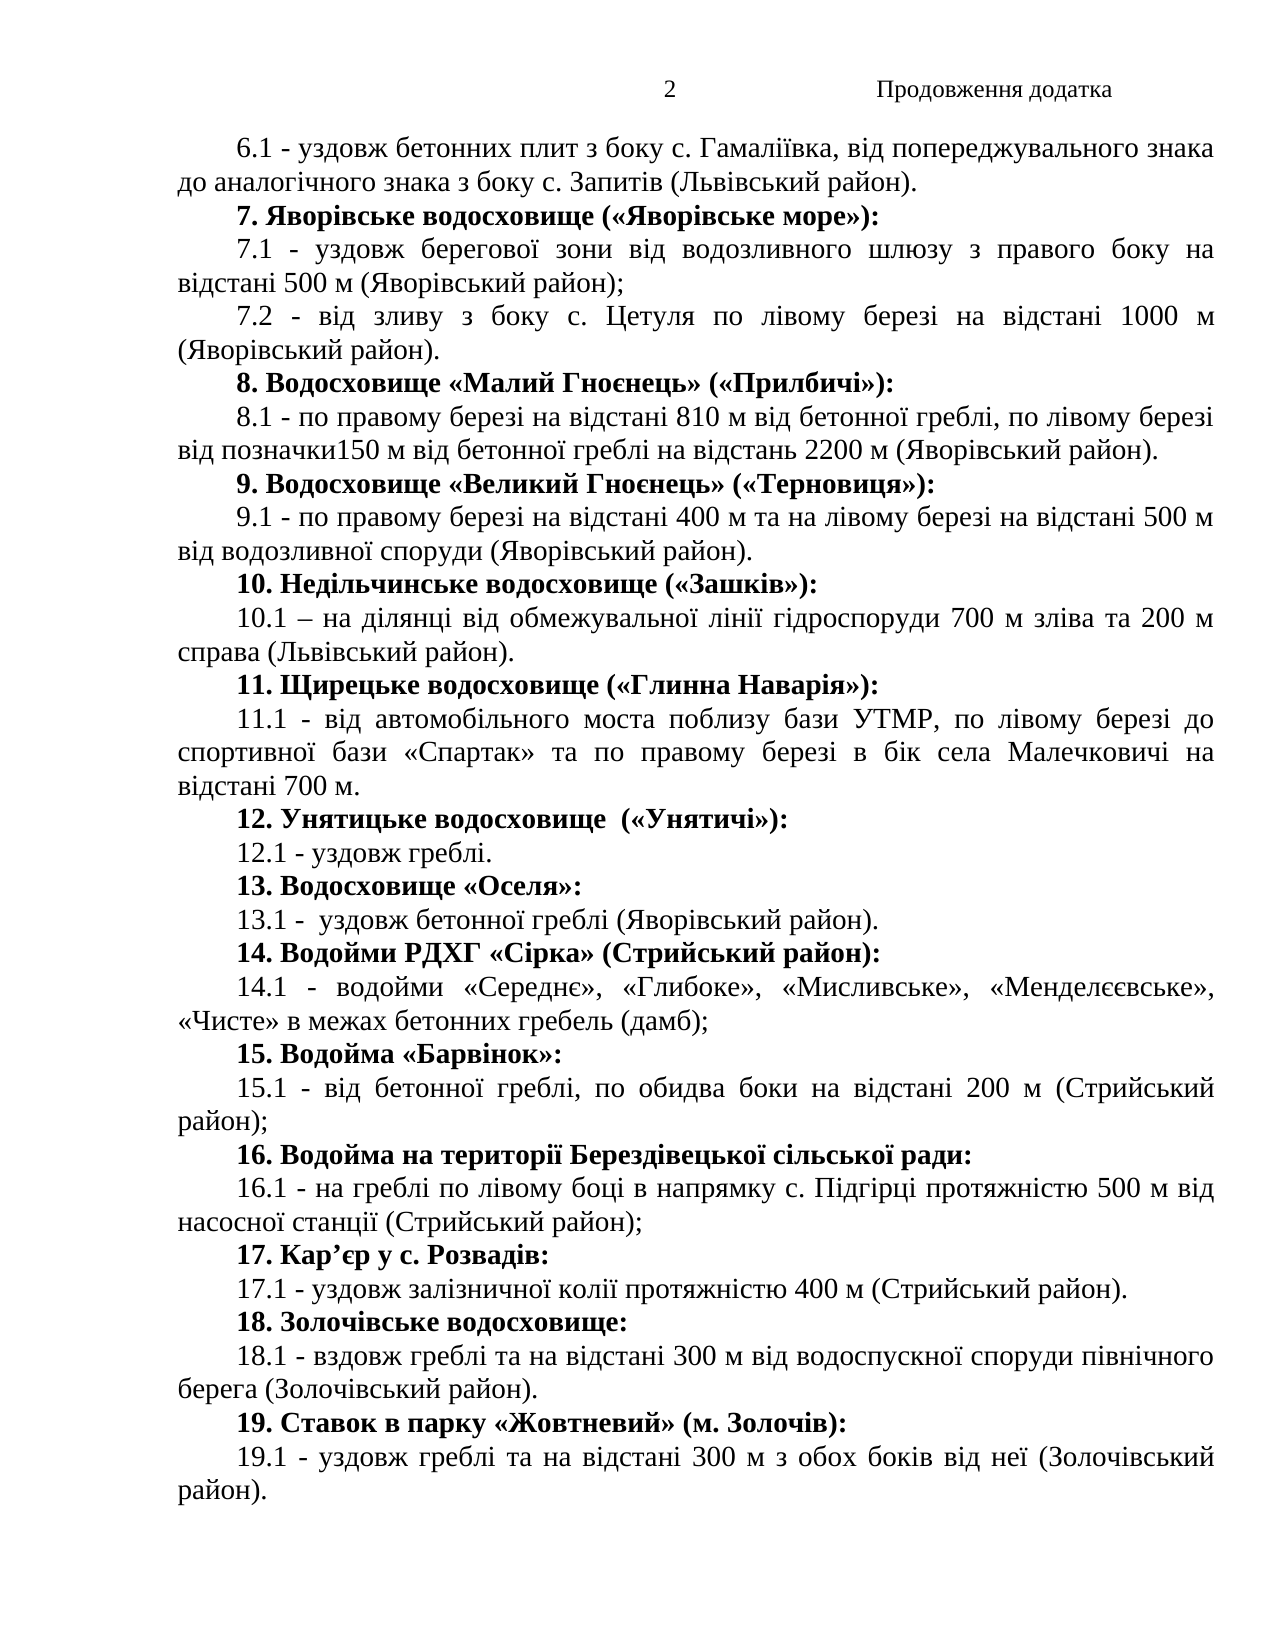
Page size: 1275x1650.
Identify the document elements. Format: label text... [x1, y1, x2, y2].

text 14. Водойми РДХГ «Сірка» (Стрийський район): [177, 936, 1216, 969]
text 18.1 - вздовж греблі та на відстані 300 м від водоспускної споруди північного берега (Золочівський район). [177, 1338, 1216, 1405]
text 19.1 - уздовж греблі та на відстані 300 м з обох боків від неї (Золочівський район). [177, 1439, 1216, 1506]
text 19. Ставок в парку «Жовтневий» (м. Золочів): [177, 1405, 1216, 1439]
text 8. Водосховище «Малий Гноєнець» («Прилбичі»): [177, 365, 1216, 399]
text 16. Водойма на території Берездівецької сільської ради: [177, 1137, 1216, 1170]
text 15.1 - від бетонної греблі, по обидва боки на відстані 200 м (Стрийський район); [177, 1070, 1216, 1137]
text 9.1 - по правому березі на відстані 400 м та на лівому березі на відстані 500 м від водозливної споруди (Яворівський район). [177, 499, 1216, 567]
text 16.1 - на греблі по лівому боці в напрямку с. Підгірці протяжністю 500 м від насосної станції (Стрийський район); [177, 1170, 1216, 1237]
text 7. Яворівське водосховище («Яворівське море»): [177, 198, 1216, 231]
text 12.1 - уздовж греблі. [177, 835, 1216, 868]
text 13. Водосховище «Оселя»: [177, 868, 1216, 902]
text 15. Водойма «Барвінок»: [177, 1036, 1216, 1070]
text 11. Щирецьке водосховище («Глинна Наварія»): [177, 667, 1216, 701]
text 13.1 - уздовж бетонної греблі (Яворівський район). [177, 902, 1216, 936]
text 8.1 - по правому березі на відстані 810 м від бетонної греблі, по лівому березі від позначки150 м від бетонної греблі на відстань 2200 м (Яворівський район). [177, 399, 1216, 466]
text 14.1 - водойми «Середнє», «Глибоке», «Мисливське», «Менделєєвське», «Чисте» в межах бетонних гребель (дамб); [177, 969, 1216, 1036]
text 7.1 - уздовж берегової зони від водозливного шлюзу з правого боку на відстані 500 м (Яворівський район); [177, 231, 1216, 298]
text 9. Водосховище «Великий Гноєнець» («Терновиця»): [177, 466, 1216, 499]
text 17.1 - уздовж залізничної колії протяжністю 400 м (Стрийський район). [177, 1271, 1216, 1304]
text 18. Золочівське водосховище: [177, 1304, 1216, 1338]
text 10.1 – на ділянці від обмежувальної лінії гідроспоруди 700 м зліва та 200 м справа (Львівський район). [177, 600, 1216, 667]
text 7.2 - від зливу з боку с. Цетуля по лівому березі на відстані 1000 м (Яворівський район). [177, 298, 1216, 365]
text 6.1 - уздовж бетонних плит з боку с. Гамаліївка, від попереджувального знака до аналогічного знака з боку с. Запитів (Львівський район). [177, 131, 1216, 198]
text 11.1 - від автомобільного моста поблизу бази УТМР, по лівому березі до спортивної бази «Спартак» та по правому березі в бік села Малечковичі на відстані 700 м. [177, 701, 1216, 801]
text 10. Недільчинське водосховище («Зашків»): [177, 567, 1216, 600]
text 17. Кар’єр у с. Розвадів: [177, 1237, 1216, 1271]
text 12. Унятицьке водосховище («Унятичі»): [177, 801, 1216, 835]
